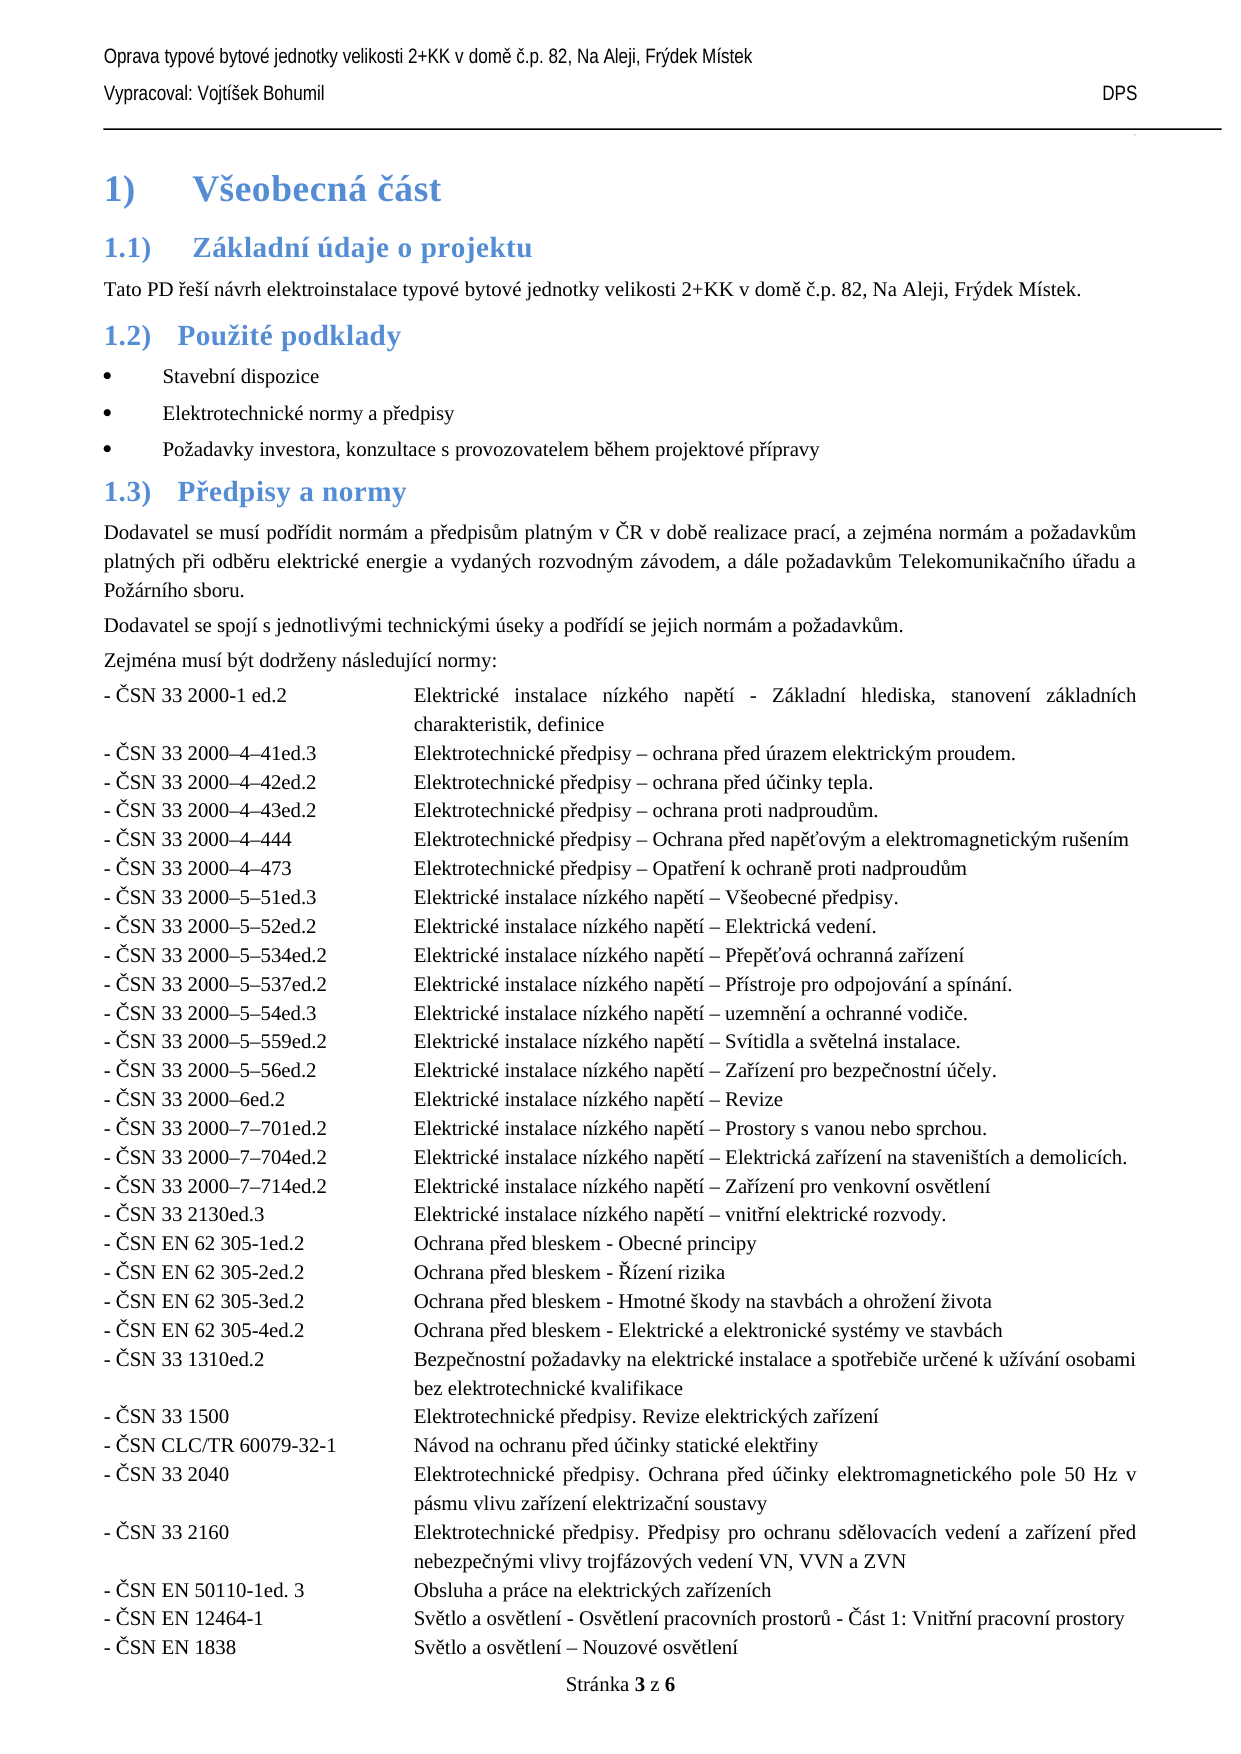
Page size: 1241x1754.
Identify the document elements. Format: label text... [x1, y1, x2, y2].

text - ČSN 33 2160 Elektrotechnické předpisy. Předpisy pro ochranu sdělovacích vedení a zařízení před nebezpečnými vlivy trojfázových vedení VN, VVN a ZVN [103, 1520, 1137, 1573]
text - ČSN 33 2000–7–704ed.2 Elektrické instalace nízkého napětí – Elektrická zařízení na staveništích a demolicích. [103, 1145, 1137, 1169]
text - ČSN 33 1310ed.2 Bezpečnostní požadavky na elektrické instalace a spotřebiče určené k užívání osobami bez elektrotechnické kvalifikace [103, 1347, 1137, 1399]
text - ČSN CLC/TR 60079-32-1 Návod na ochranu před účinky statické elektřiny [103, 1433, 1137, 1457]
text - ČSN 33 2000–5–559ed.2 Elektrické instalace nízkého napětí – Svítidla a světelná instalace. [103, 1029, 1137, 1053]
subtitle Předpisy a normy [103, 474, 1137, 507]
text - ČSN 33 2000–7–701ed.2 Elektrické instalace nízkého napětí – Prostory s vanou nebo sprchou. [103, 1116, 1137, 1140]
text - ČSN 33 1500 Elektrotechnické předpisy. Revize elektrických zařízení [103, 1404, 1137, 1428]
text - ČSN 33 2000–4–41ed.3 Elektrotechnické předpisy – ochrana před úrazem elektrickým proudem. [103, 741, 1137, 765]
text - ČSN 33 2000–4–473 Elektrotechnické předpisy – Opatření k ochraně proti nadproudům [103, 856, 1137, 880]
text - ČSN 33 2000–6ed.2 Elektrické instalace nízkého napětí – Revize [103, 1087, 1137, 1111]
text - ČSN EN 62 305-4ed.2 Ochrana před bleskem - Elektrické a elektronické systémy ve stavbách [103, 1318, 1137, 1342]
text Dodavatel se spojí s jednotlivými technickými úseky a podřídí se jejich normám a požadavkům. [103, 613, 1137, 637]
text - ČSN 33 2000–4–42ed.2 Elektrotechnické předpisy – ochrana před účinky tepla. [103, 769, 1137, 794]
text - ČSN 33 2040 Elektrotechnické předpisy. Ochrana před účinky elektromagnetického pole 50 Hz v pásmu vlivu zařízení elektrizační soustavy [103, 1462, 1137, 1515]
list Elektrotechnické normy a předpisy [103, 401, 1137, 425]
text - ČSN 33 2000–5–534ed.2 Elektrické instalace nízkého napětí – Přepěťová ochranná zařízení [103, 943, 1137, 967]
text - ČSN EN 62 305-3ed.2 Ochrana před bleskem - Hmotné škody na stavbách a ohrožení života [103, 1289, 1137, 1313]
list Stavební dispozice [103, 364, 1137, 388]
subtitle Základní údaje o projektu [103, 230, 1137, 264]
text - ČSN 33 2000–5–51ed.3 Elektrické instalace nízkého napětí – Všeobecné předpisy. [103, 885, 1137, 909]
text - ČSN 33 2130ed.3 Elektrické instalace nízkého napětí – vnitřní elektrické rozvody. [103, 1202, 1137, 1226]
text - ČSN 33 2000–4–43ed.2 Elektrotechnické předpisy – ochrana proti nadproudům. [103, 798, 1137, 822]
text - ČSN EN 62 305-2ed.2 Ochrana před bleskem - Řízení rizika [103, 1260, 1137, 1284]
list Tato PD řeší návrh elektroinstalace typové bytové jednotky velikosti 2+KK v domě č.p. 82, Na Aleji, Frýdek Místek. [103, 277, 1137, 301]
text - ČSN 33 2000–5–56ed.2 Elektrické instalace nízkého napětí – Zařízení pro bezpečnostní účely. [103, 1058, 1137, 1082]
text - ČSN 33 2000–5–54ed.3 Elektrické instalace nízkého napětí – uzemnění a ochranné vodiče. [103, 1000, 1137, 1024]
text - ČSN EN 62 305-1ed.2 Ochrana před bleskem - Obecné principy [103, 1231, 1137, 1255]
text - ČSN 33 2000–5–52ed.2 Elektrické instalace nízkého napětí – Elektrická vedení. [103, 914, 1137, 938]
text Zejména musí být dodrženy následující normy: [103, 648, 1137, 672]
text - ČSN 33 2000–7–714ed.2 Elektrické instalace nízkého napětí – Zařízení pro venkovní osvětlení [103, 1173, 1137, 1198]
text - ČSN 33 2000–5–537ed.2 Elektrické instalace nízkého napětí – Přístroje pro odpojování a spínání. [103, 972, 1137, 996]
text - ČSN EN 1838 Světlo a osvětlení – Nouzové osvětlení [103, 1635, 1137, 1659]
text - ČSN EN 12464-1 Světlo a osvětlení - Osvětlení pracovních prostorů - Část 1: Vnitřní pracovní prostory [103, 1606, 1137, 1630]
subtitle Použité podklady [103, 318, 1137, 352]
text - ČSN 33 2000–4–444 Elektrotechnické předpisy – Ochrana před napěťovým a elektromagnetickým rušením [103, 827, 1137, 851]
text - ČSN EN 50110-1ed. 3 Obsluha a práce na elektrických zařízeních [103, 1577, 1137, 1602]
list Požadavky investora, konzultace s provozovatelem během projektové přípravy [103, 437, 1137, 461]
subtitle Všeobecná část [103, 166, 1137, 209]
text Dodavatel se musí podřídit normám a předpisům platným v ČR v době realizace prací, a zejména normám a požadavkům platných při odběru elektrické energie a vydaných rozvodným závodem, a dále požadavkům Telekomunikačního úřadu a Požárního sboru. [103, 520, 1137, 602]
text - ČSN 33 2000-1 ed.2 Elektrické instalace nízkého napětí - Základní hlediska, stanovení základních charakteristik, definice [103, 683, 1137, 736]
